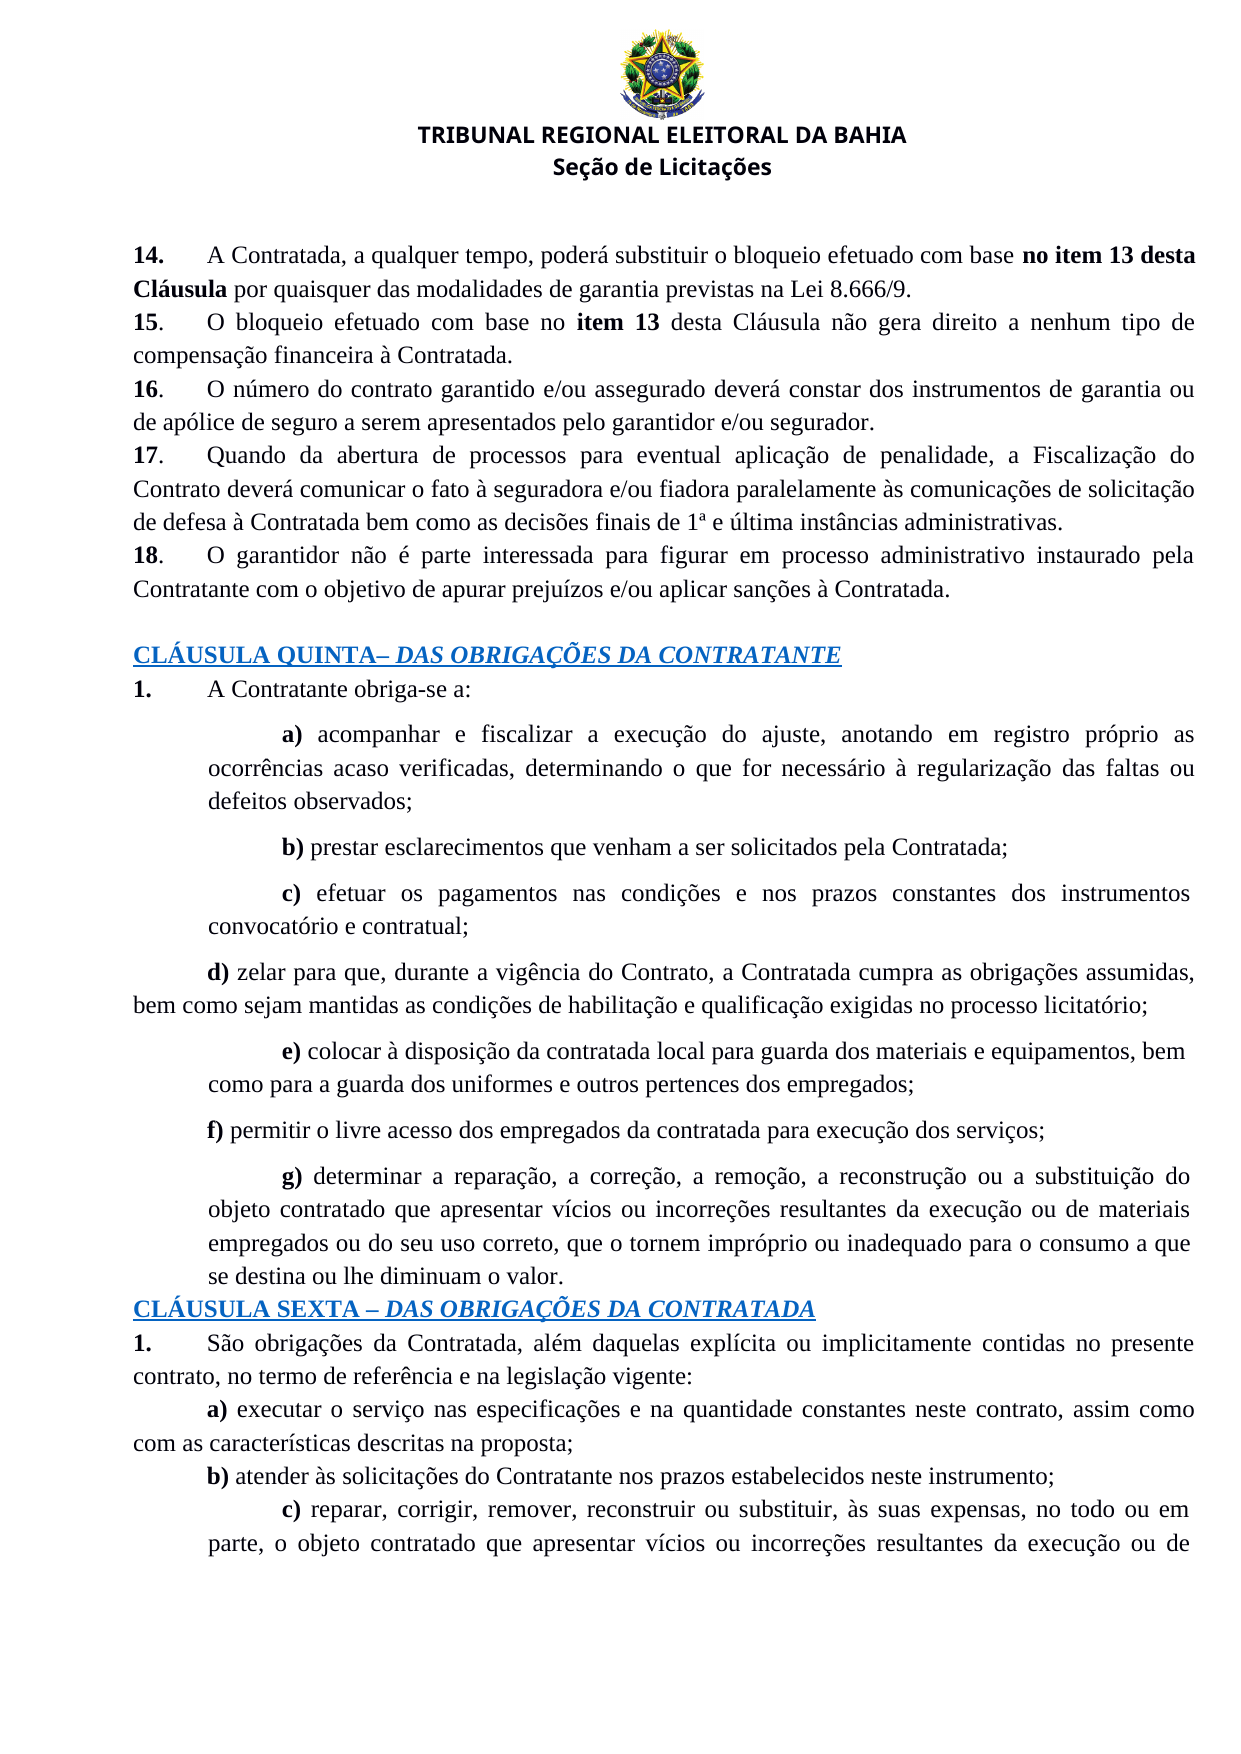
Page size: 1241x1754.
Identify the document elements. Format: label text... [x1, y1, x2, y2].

text 14. A Contratada, a qualquer tempo, poderá substituir o bloqueio efetuado com base no item 13 desta Cláusula por quaisquer das modalidades de garantia previstas na Lei 8.666/9. [133, 237, 1196, 304]
text c) efetuar os pagamentos nas condições e nos prazos constantes dos instrumentos convocatório e contratual; [208, 874, 1191, 941]
text 1. A Contratante obriga-se a: [133, 670, 1196, 704]
text b) prestar esclarecimentos que venham a ser solicitados pela Contratada; [208, 829, 1196, 862]
text 1. São obrigações da Contratada, além daquelas explícita ou implicitamente contidas no presente contrato, no termo de referência e na legislação vigente: [133, 1324, 1196, 1391]
text b) atender às solicitações do Contratante nos prazos estabelecidos neste instrumento; [207, 1458, 1196, 1491]
text 15. O bloqueio efetuado com base no item 13 desta Cláusula não gera direito a nenhum tipo de compensação financeira à Contratada. [133, 304, 1196, 370]
text a) acompanhar e fiscalizar a execução do ajuste, anotando em registro próprio as ocorrências acaso verificadas, determinando o que for necessário à regularização das faltas ou defeitos observados; [208, 716, 1196, 816]
text f) permitir o livre acesso dos empregados da contratada para execução dos serviços; [133, 1112, 1196, 1145]
text d) zelar para que, durante a vigência do Contrato, a Contratada cumpra as obrigações assumidas, bem como sejam mantidas as condições de habilitação e qualificação exigidas no processo licitatório; [133, 954, 1196, 1020]
text g) determinar a reparação, a correção, a remoção, a reconstrução ou a substituição do objeto contratado que apresentar vícios ou incorreções resultantes da execução ou de materiais empregados ou do seu uso correto, que o tornem impróprio ou inadequado para o consumo a que se destina ou lhe diminuam o valor. [208, 1158, 1191, 1291]
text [208, 1491, 1191, 1558]
text CLÁUSULA SEXTA – DAS OBRIGAÇÕES DA CONTRATADA [133, 1291, 1196, 1324]
text CLÁUSULA QUINTA– DAS OBRIGAÇÕES DA CONTRATANTE [133, 637, 1196, 670]
text 18. O garantidor não é parte interessada para figurar em processo administrativo instaurado pela Contratante com o objetivo de apurar prejuízos e/ou aplicar sanções à Contratada. [133, 537, 1196, 604]
text 16. O número do contrato garantido e/ou assegurado deverá constar dos instrumentos de garantia ou de apólice de seguro a serem apresentados pelo garantidor e/ou segurador. [133, 370, 1196, 437]
text a) executar o serviço nas especificações e na quantidade constantes neste contrato, assim como com as características descritas na proposta; [133, 1391, 1196, 1458]
text 17. Quando da abertura de processos para eventual aplicação de penalidade, a Fiscalização do Contrato deverá comunicar o fato à seguradora e/ou fiadora paralelamente às comunicações de solicitação de defesa à Contratada bem como as decisões finais de 1ª e última instâncias administrativas. [133, 437, 1196, 537]
text e) colocar à disposição da contratada local para guarda dos materiais e equipamentos, bem como para a guarda dos uniformes e outros pertences dos empregados; [208, 1033, 1196, 1099]
